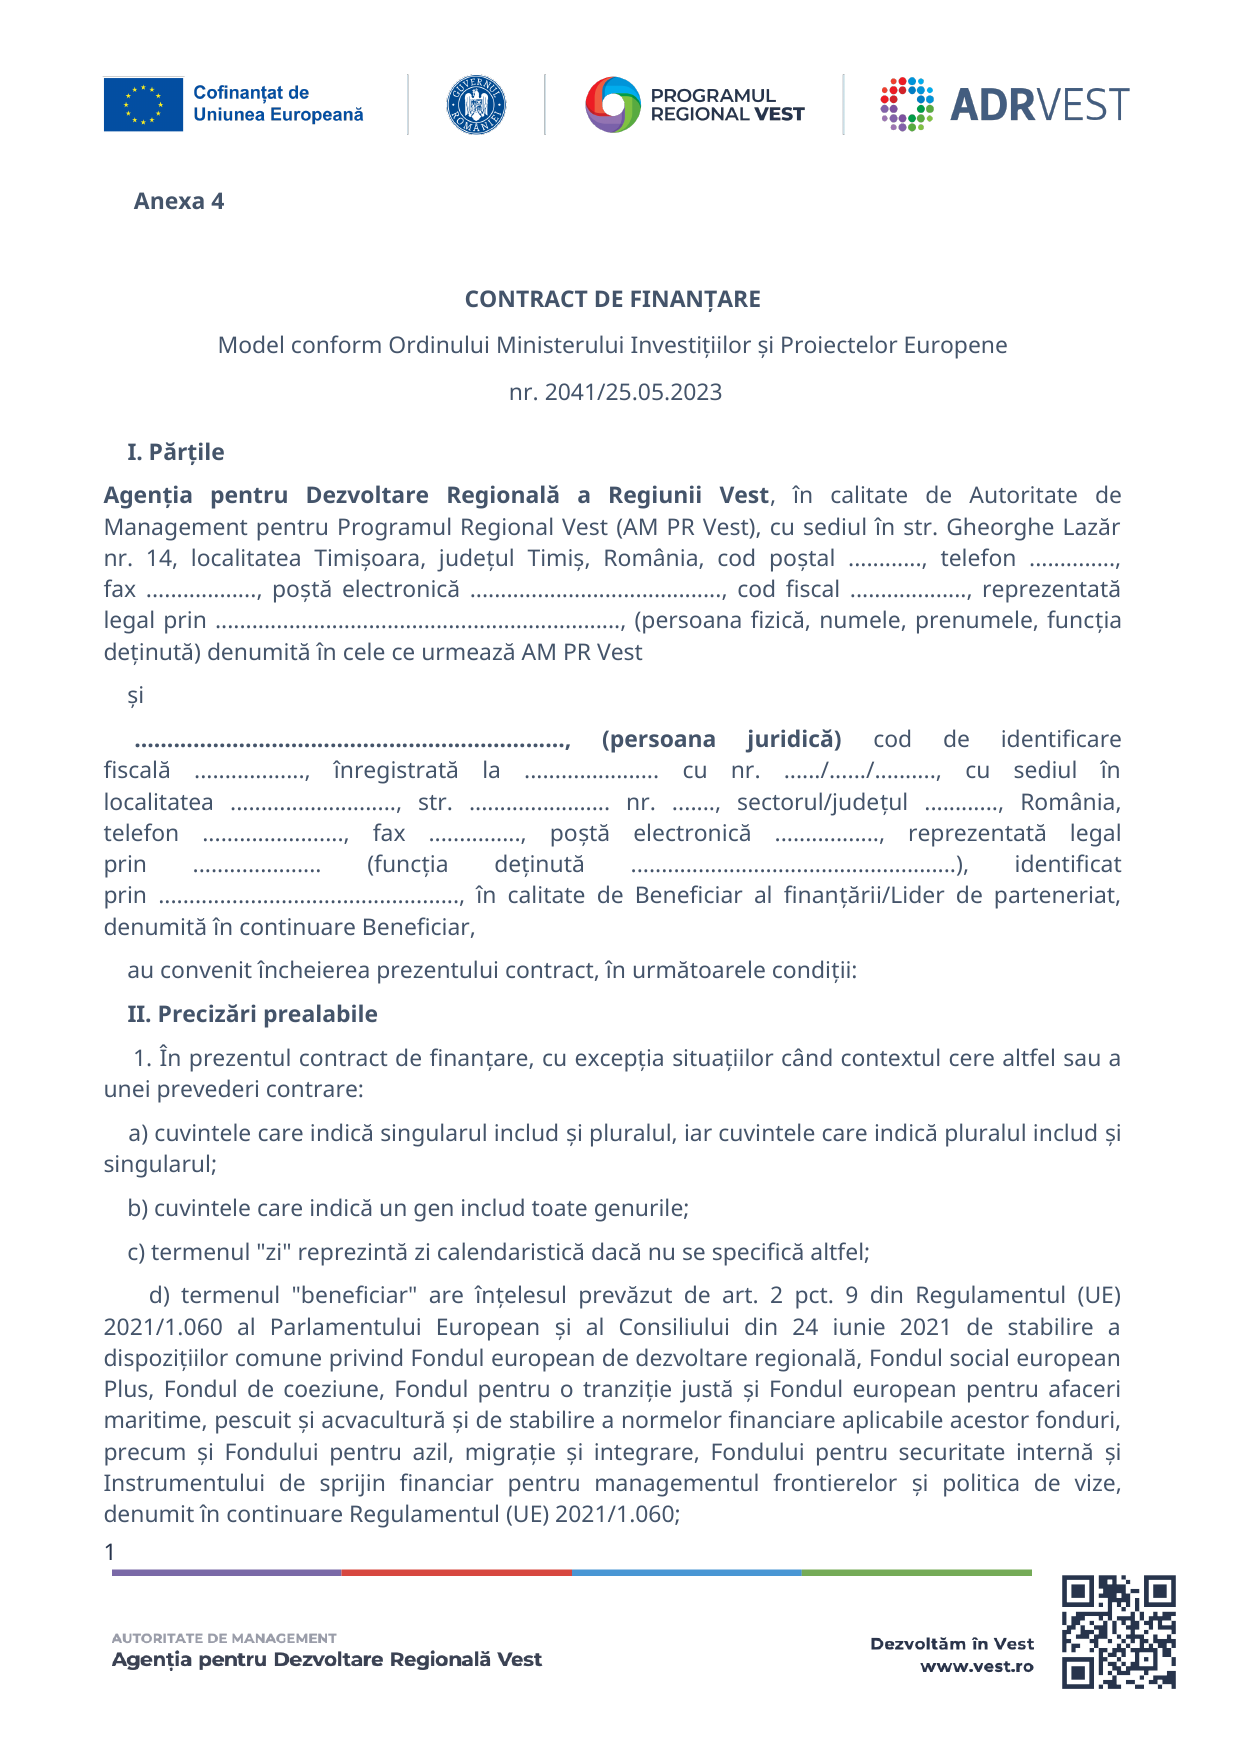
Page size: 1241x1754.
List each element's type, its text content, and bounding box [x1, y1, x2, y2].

picture [1053, 1567, 1185, 1698]
text d) termenul "beneficiar" are înţelesul prevăzut de art. 2 pct. 9 din Regulamentul (UE) 2021/1.060 al Parlamentului European şi al Consiliului din 24 iunie 2021 de stabilire a dispoziţiilor comune privind Fondul european de dezvoltare regională, Fondul social european Plus, Fondul de coeziune, Fondul pentru o tranziţie justă şi Fondul european pentru afaceri maritime, pescuit şi acvacultură şi de stabilire a normelor financiare aplicabile acestor fonduri, precum şi Fondului pentru azil, migraţie şi integrare, Fondului pentru securitate internă şi Instrumentului de sprijin financiar pentru managementul frontierelor şi politica de vize, denumit în continuare Regulamentul (UE) 2021/1.060; [103, 1279, 1122, 1529]
text .................................................................., (persoana juridică) cod de identificare fiscală .................., înregistrată la ...................... cu nr. ....../....../.........., cu sediul în localitatea ..........................., str. ....................... nr. ......., sectorul/judeţul ............, România, telefon ......................., fax ..............., poştă electronică ................., reprezentată legal prin ..................... (funcţia deţinută .....................................................), identificat prin ................................................., în calitate de Beneficiar al finanţării/Lider de parteneriat, denumită în continuare Beneficiar, [103, 723, 1122, 942]
text nr. 2041/25.05.2023 [103, 376, 1122, 407]
text 1. În prezentul contract de finanţare, cu excepţia situaţiilor când contextul cere altfel sau a unei prevederi contrare: [103, 1042, 1122, 1104]
text c) termenul "zi" reprezintă zi calendaristică dacă nu se specifică altfel; [103, 1236, 1122, 1267]
text b) cuvintele care indică un gen includ toate genurile; [103, 1192, 1122, 1223]
picture [102, 74, 1130, 135]
text şi [103, 679, 1122, 711]
text Agenția pentru Dezvoltare Regională a Regiunii Vest, în calitate de Autoritate de Management pentru Programul Regional Vest (AM PR Vest), cu sediul în str. Gheorghe Lazăr nr. 14, localitatea Timișoara, judeţul Timiș, România, cod poştal ............, telefon .............., fax .................., poştă electronică ........................................., cod fiscal ..................., reprezentată legal prin .................................................................., (persoana fizică, numele, prenumele, funcţia deţinută) denumită în cele ce urmează AM PR Vest [103, 479, 1122, 667]
text I. Părţile [103, 436, 1122, 467]
text II. Precizări prealabile [103, 998, 1122, 1029]
text au convenit încheierea prezentului contract, în următoarele condiţii: [103, 954, 1122, 986]
text CONTRACT DE FINANŢARE [103, 282, 1122, 314]
text Anexa 4 [103, 184, 1122, 216]
text a) cuvintele care indică singularul includ şi pluralul, iar cuvintele care indică pluralul includ şi singularul; [103, 1117, 1122, 1179]
text Model conform Ordinului Ministerului Investițiilor și Proiectelor Europene [103, 329, 1122, 361]
picture [103, 1566, 1048, 1681]
